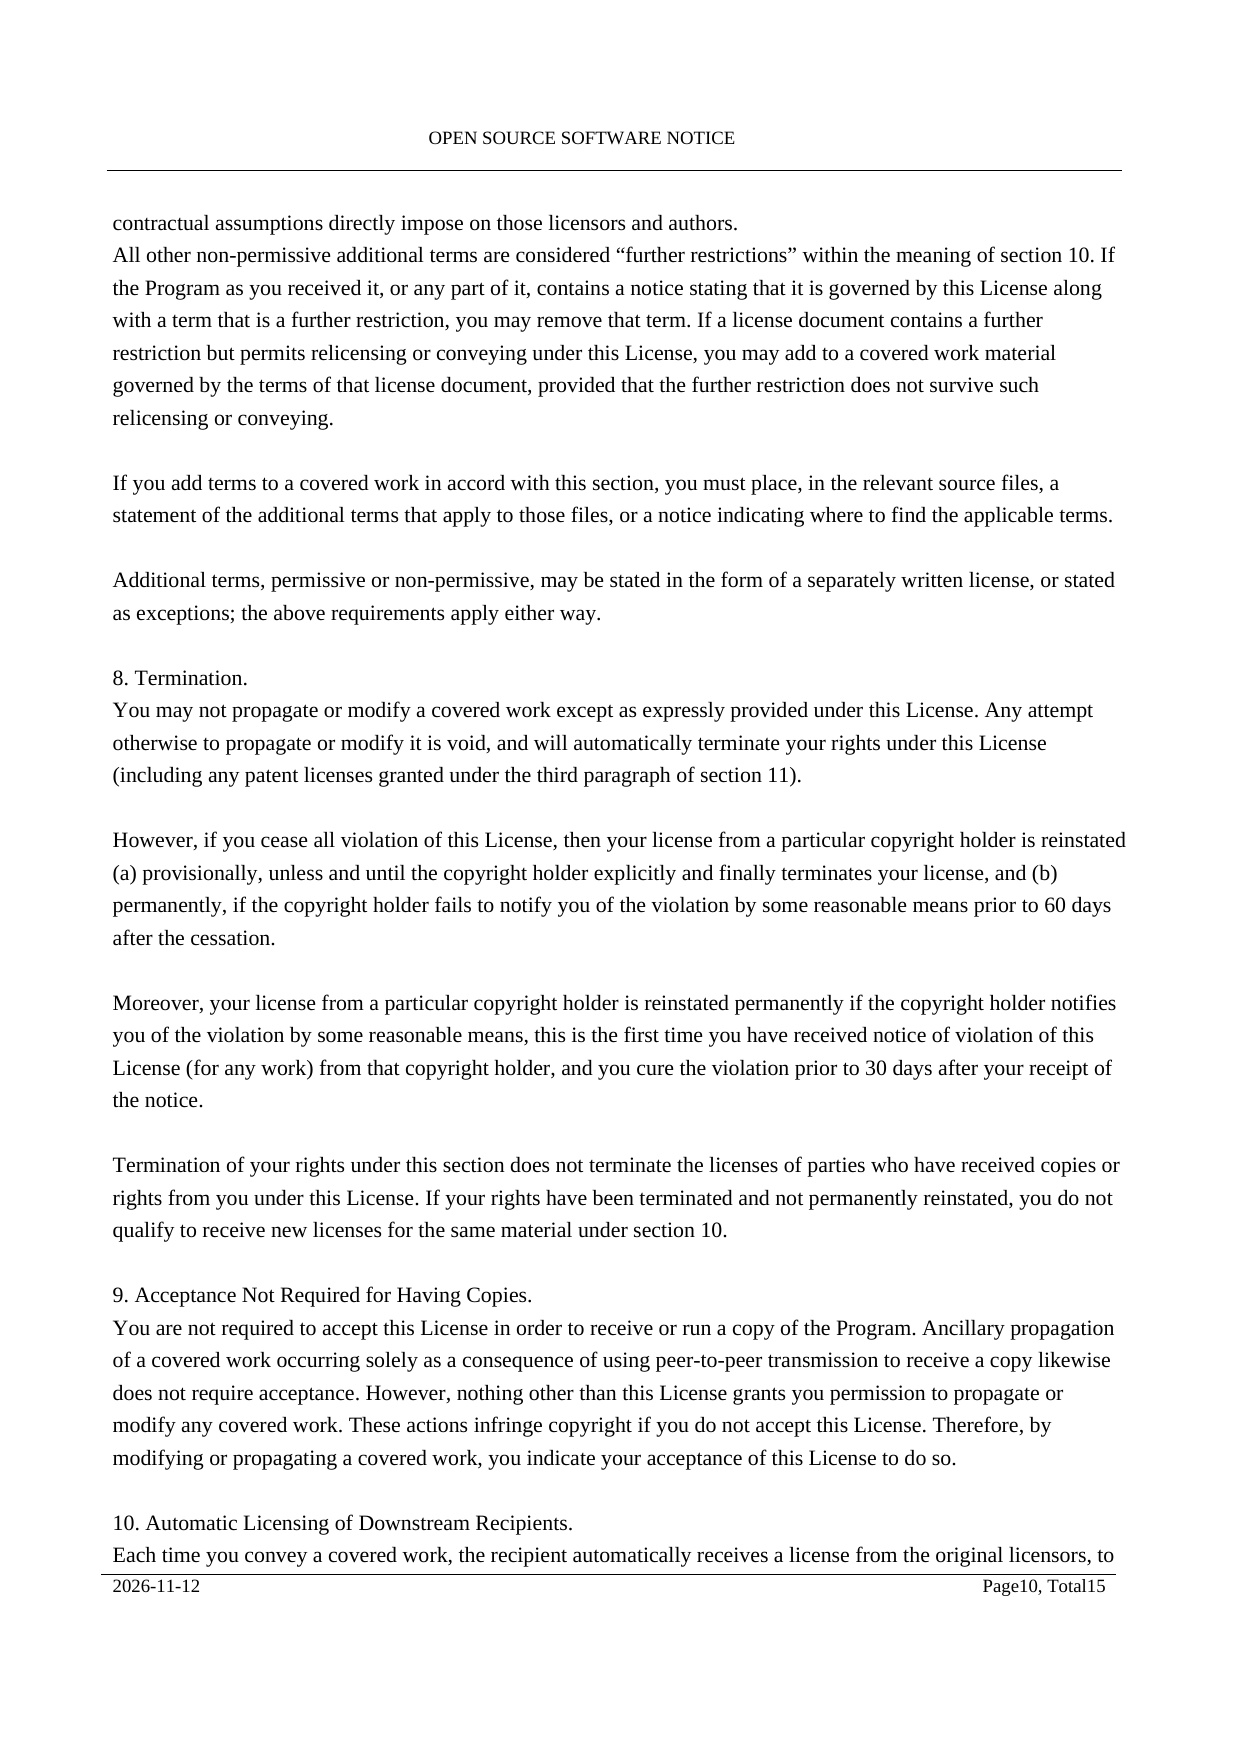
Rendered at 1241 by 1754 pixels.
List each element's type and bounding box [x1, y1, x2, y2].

text [112, 206, 1128, 1571]
